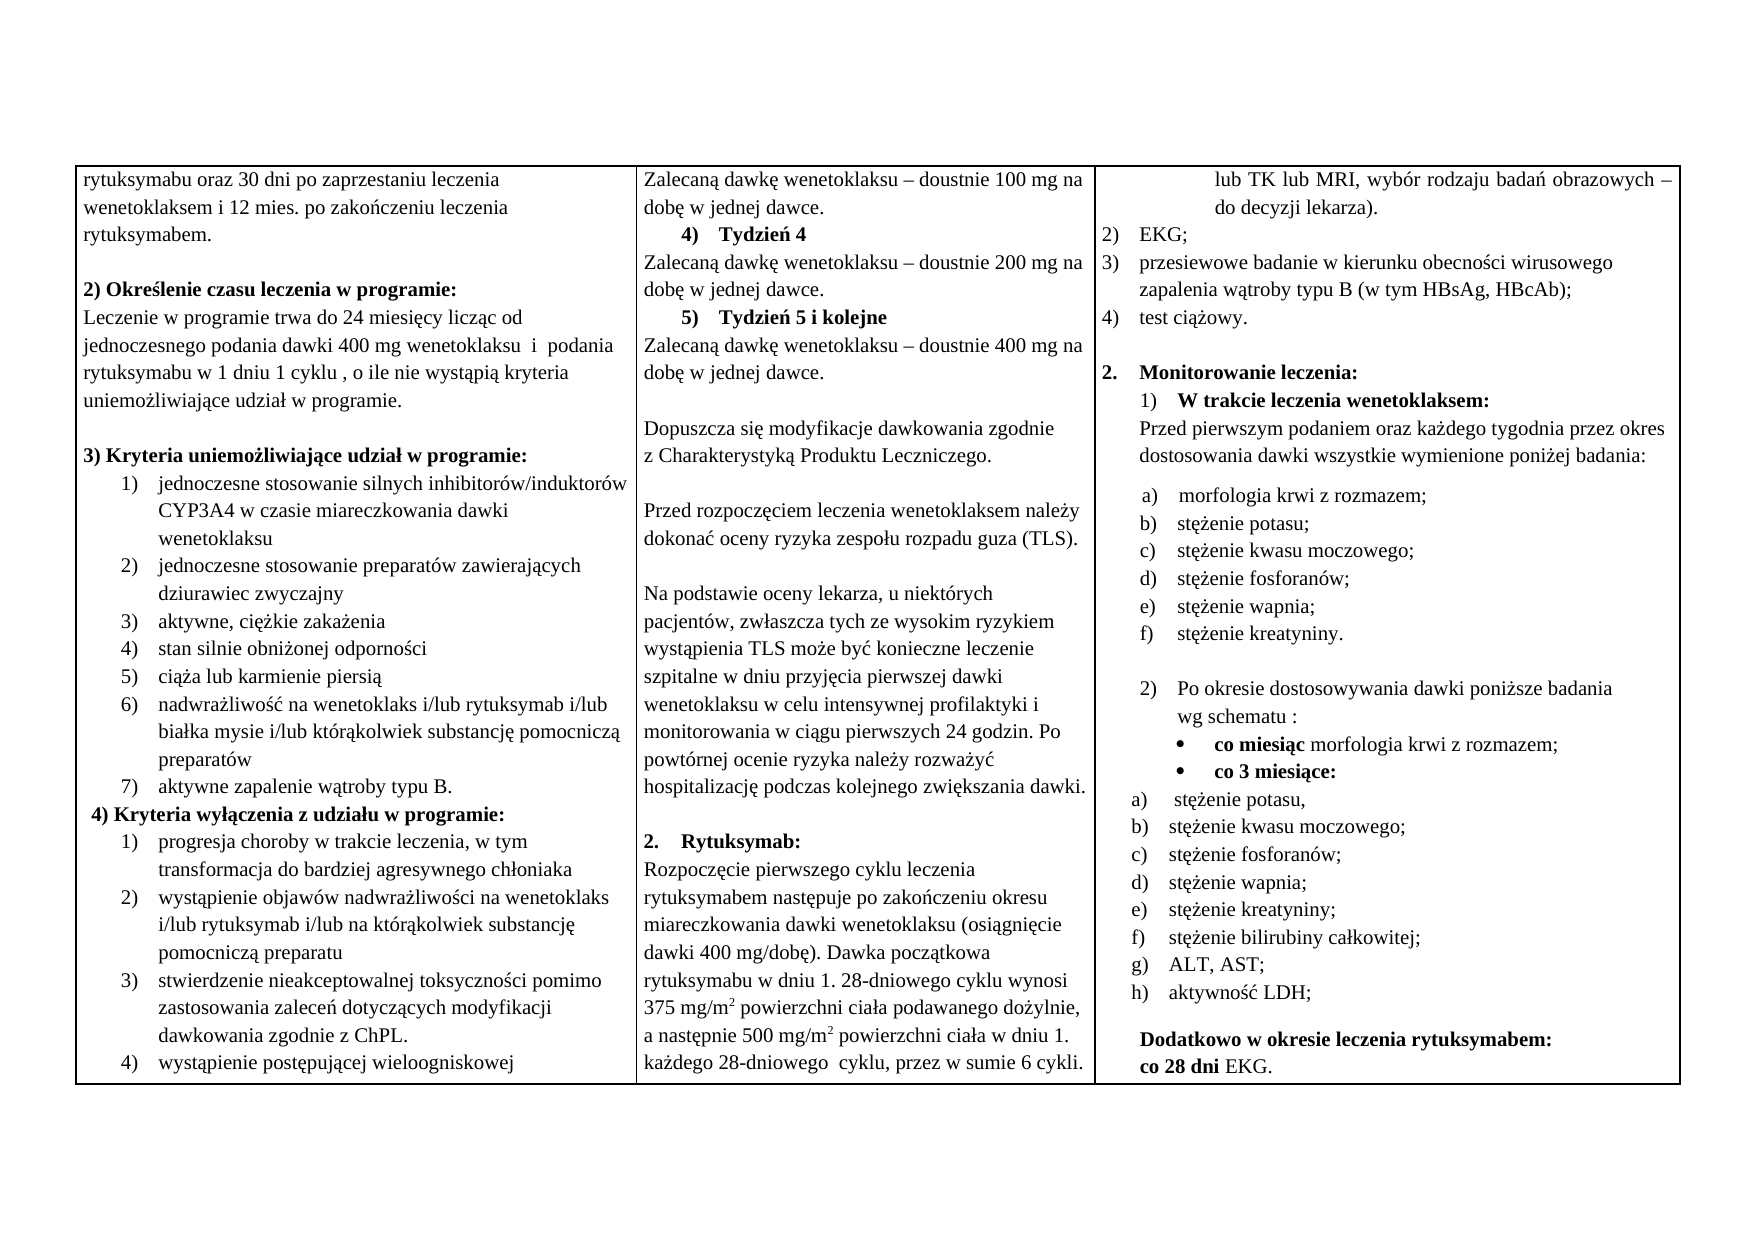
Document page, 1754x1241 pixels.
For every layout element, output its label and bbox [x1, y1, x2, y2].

table_cell [637, 167, 1094, 1083]
table_cell [1096, 167, 1679, 1083]
table_cell [77, 167, 636, 1083]
